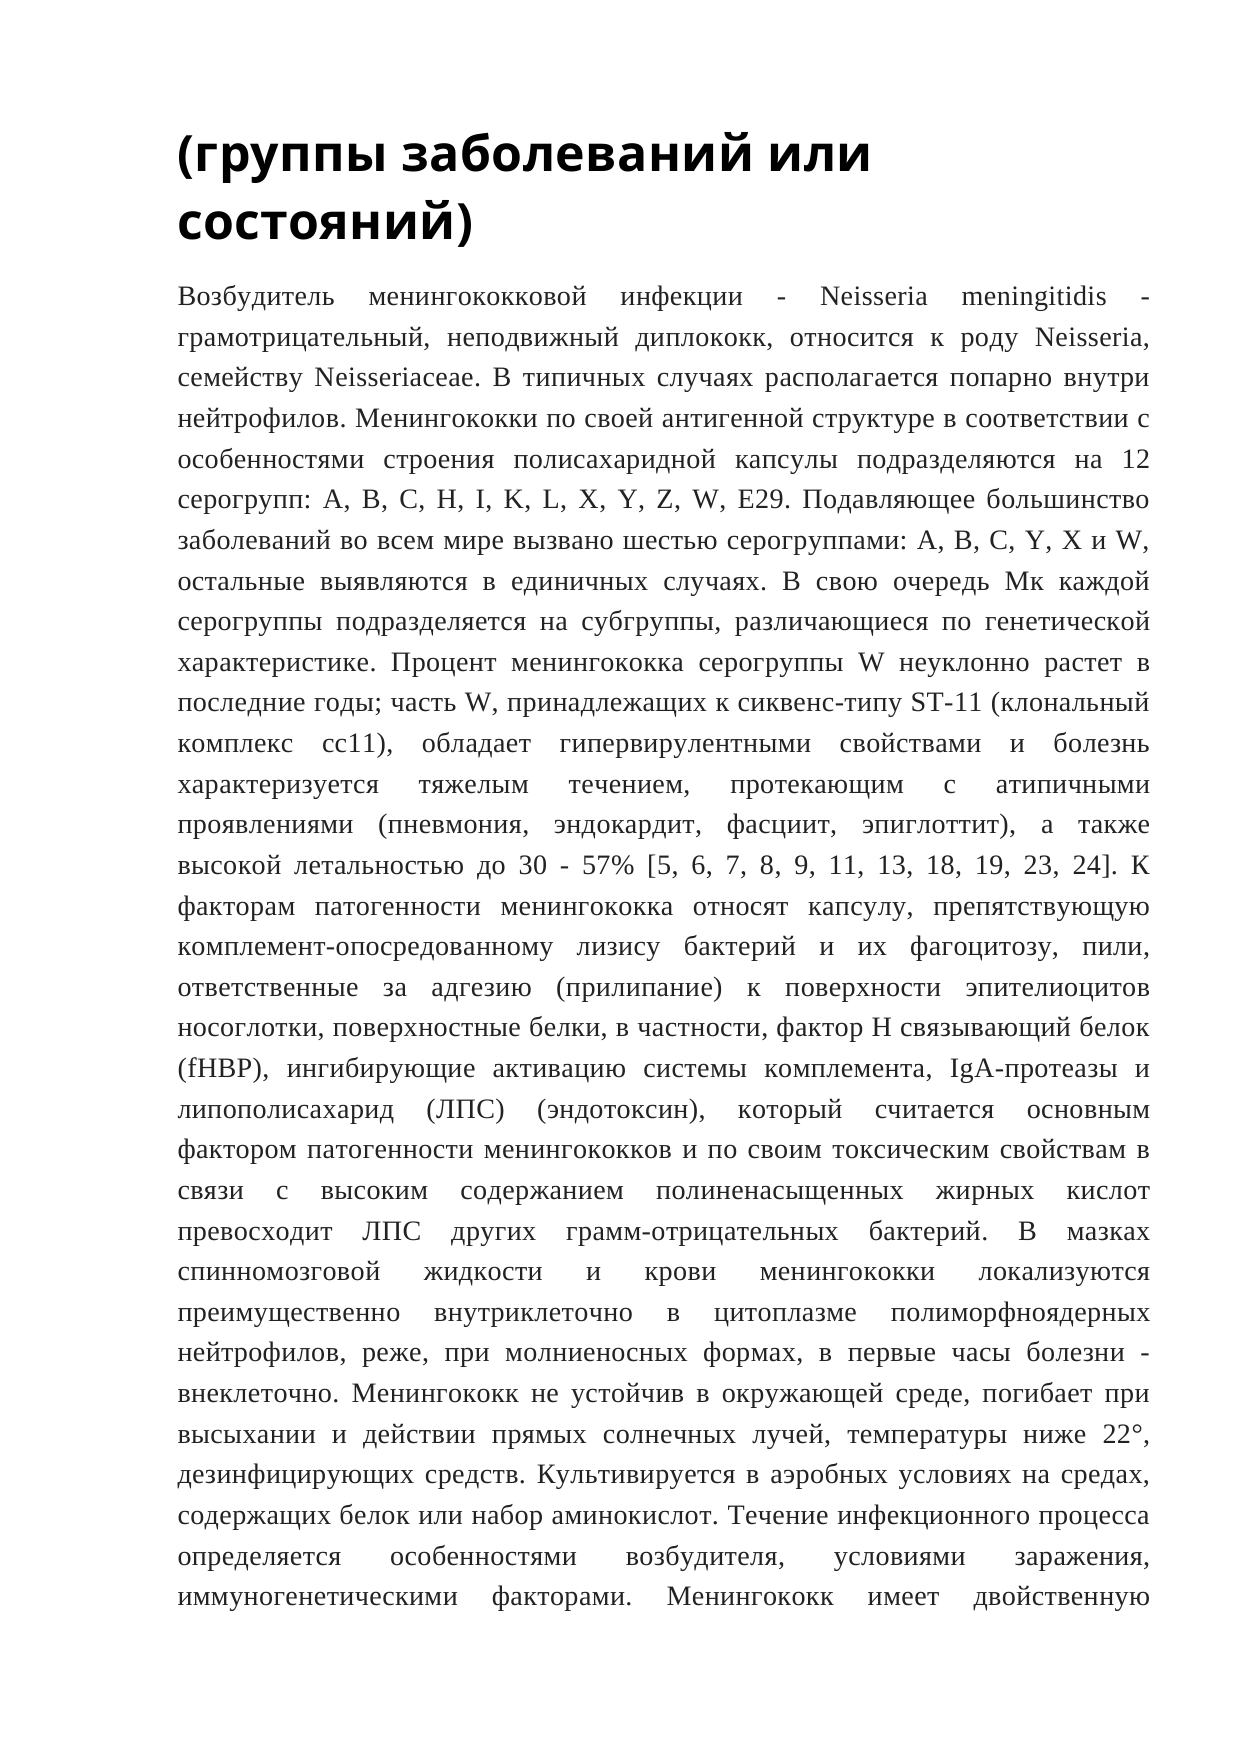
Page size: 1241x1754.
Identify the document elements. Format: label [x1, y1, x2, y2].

text [177, 271, 1152, 1612]
text [177, 118, 1152, 254]
